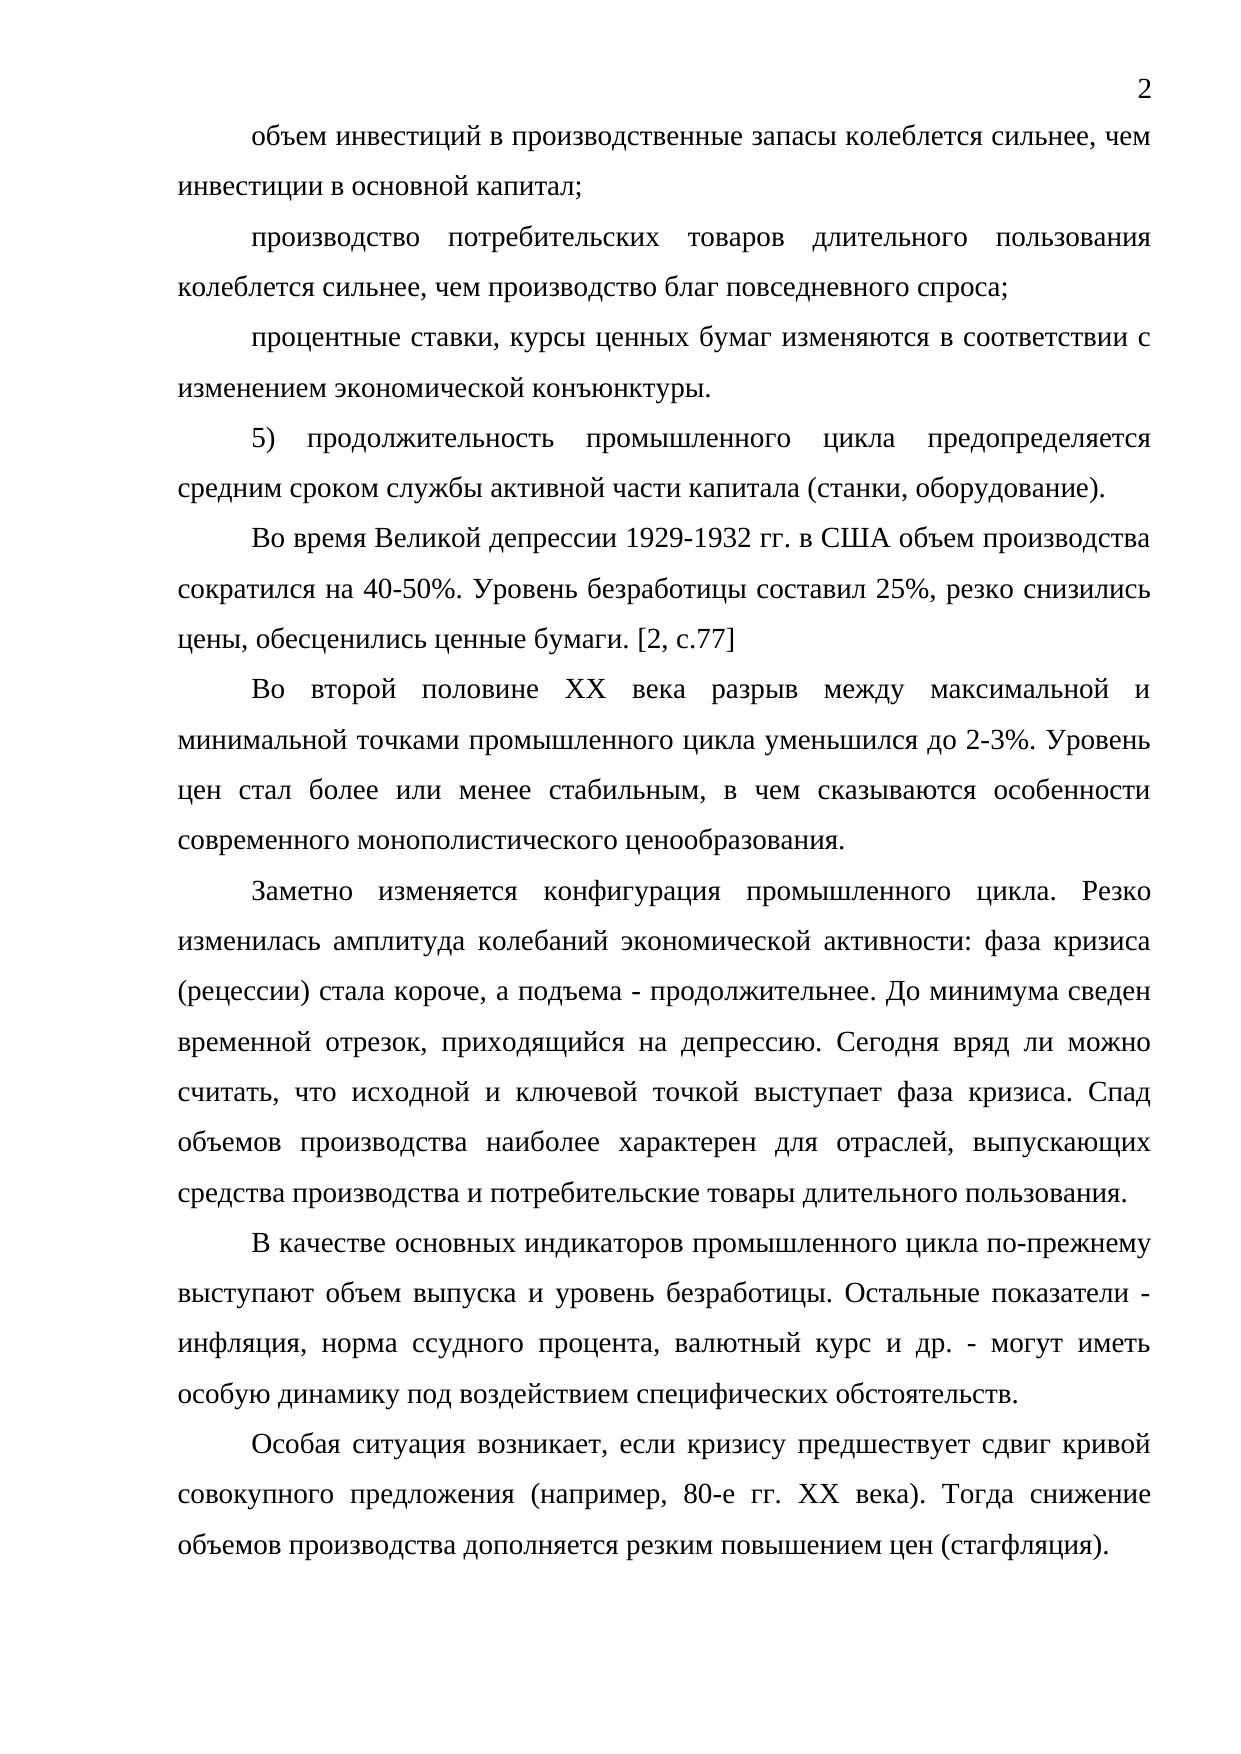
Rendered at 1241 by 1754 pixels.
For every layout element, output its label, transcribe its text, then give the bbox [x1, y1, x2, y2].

text процентные ставки, курсы ценных бумаг изменяются в соответствии с изменением экономической конъюнктуры. [177, 319, 1152, 403]
text 5) продолжительность промышленного цикла предопределяется средним сроком службы активной части капитала (станки, оборудование). [177, 420, 1152, 504]
text Заметно изменяется конфигурация промышленного цикла. Резко изменилась амплитуда колебаний экономической активности: фаза кризиса (рецессии) стала короче, а подъема - продолжительнее. До минимума сведен временной отрезок, приходящийся на депрессию. Сегодня вряд ли можно считать, что исходной и ключевой точкой выступает фаза кризиса. Спад объемов производства наиболее характерен для отраслей, выпускающих средства производства и потребительские товары длительного пользования. [177, 873, 1152, 1208]
text Во время Великой депрессии 1929-1932 гг. в США объем производства сократился на 40-50%. Уровень безработицы составил 25%, резко снизились цены, обесценились ценные бумаги. [2, с.77] [177, 521, 1152, 655]
text В качестве основных индикаторов промышленного цикла по-прежнему выступают объем выпуска и уровень безработицы. Остальные показатели - инфляция, норма ссудного процента, валютный курс и др. - могут иметь особую динамику под воздействием специфических обстоятельств. [177, 1225, 1152, 1409]
text объем инвестиций в производственные запасы колеблется сильнее, чем инвестиции в основной капитал; [177, 118, 1152, 202]
text Во второй половине XX века разрыв между максимальной и минимальной точками промышленного цикла уменьшился до 2-3%. Уровень цен стал более или менее стабильным, в чем сказываются особенности современного монополистического ценообразования. [177, 672, 1152, 856]
text Особая ситуация возникает, если кризису предшествует сдвиг кривой совокупного предложения (например, 80-е гг. XX века). Тогда снижение объемов производства дополняется резким повышением цен (стагфляция). [177, 1426, 1152, 1560]
text производство потребительских товаров длительного пользования колеблется сильнее, чем производство благ повседневного спроса; [177, 219, 1152, 303]
